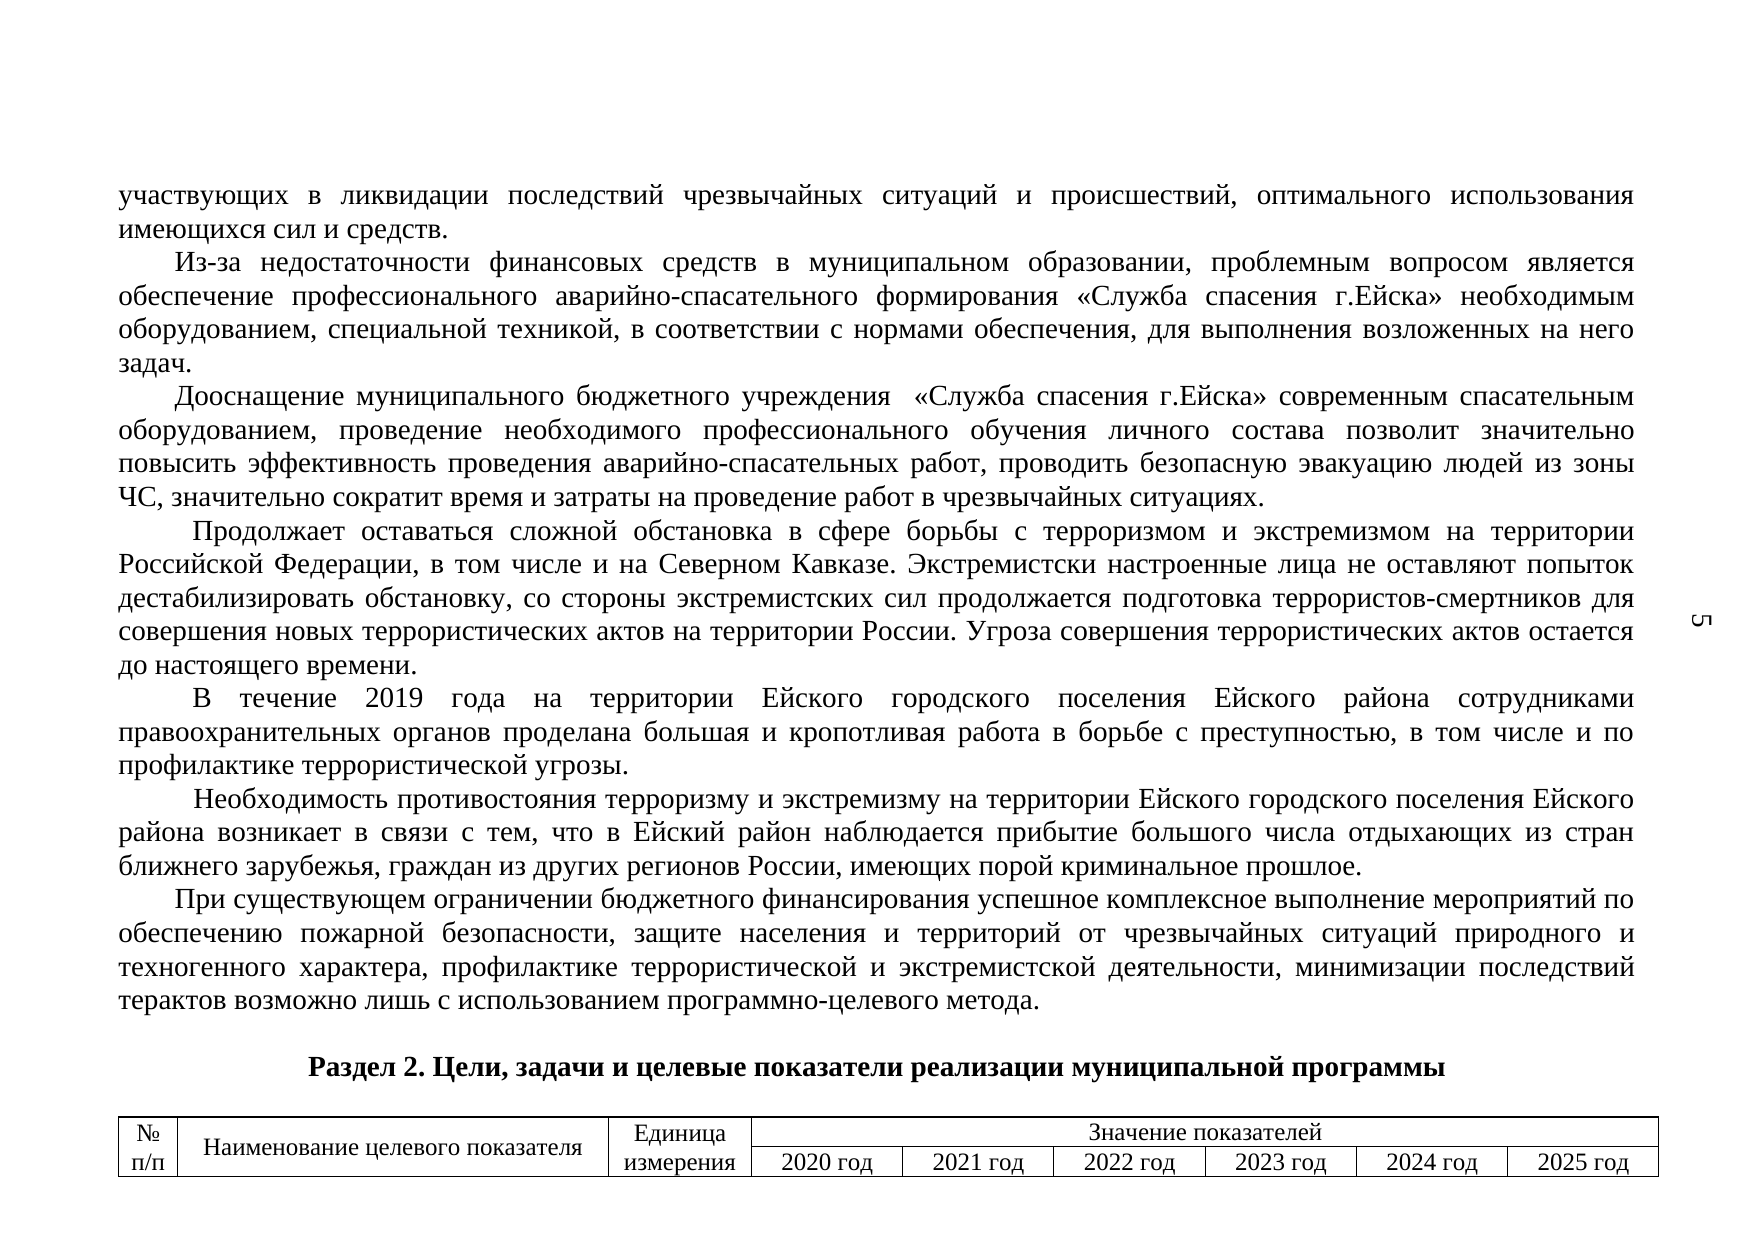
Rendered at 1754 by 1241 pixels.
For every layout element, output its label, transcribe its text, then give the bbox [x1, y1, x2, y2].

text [118, 177, 1636, 244]
table_cell 2023 год [1206, 1147, 1356, 1176]
text Из-за недостаточности финансовых средств в муниципальном образовании, проблемным вопросом является обеспечение профессионального аварийно-спасательного формирования «Служба спасения г.Ейска» необходимым оборудованием, специальной техникой, в соответствии с нормами обеспечения, для выполнения возложенных на него задач. [118, 244, 1636, 378]
text Дооснащение муниципального бюджетного учреждения «Служба спасения г.Ейска» современным спасательным оборудованием, проведение необходимого профессионального обучения личного состава позволит значительно повысить эффективность проведения аварийно-спасательных работ, проводить безопасную эвакуацию людей из зоны ЧС, значительно сократит время и затраты на проведение работ в чрезвычайных ситуациях. [118, 378, 1636, 513]
text В течение 2019 года на территории Ейского городского поселения Ейского района сотрудниками правоохранительных органов проделана большая и кропотливая работа в борьбе с преступностью, в том числе и по профилактике террористической угрозы. [118, 680, 1636, 781]
table_header Наименование целевого показателя [178, 1118, 608, 1176]
table_header № п/п [119, 1118, 177, 1176]
text Раздел 2. Цели, задачи и целевые показатели реализации муниципальной программы [118, 1049, 1636, 1083]
text Продолжает оставаться сложной обстановка в сфере борьбы с терроризмом и экстремизмом на территории Российской Федерации, в том числе и на Северном Кавказе. Экстремистски настроенные лица не оставляют попыток дестабилизировать обстановку, со стороны экстремистских сил продолжается подготовка террористов-смертников для совершения новых террористических актов на территории России. Угроза совершения террористических актов остается до настоящего времени. [118, 513, 1636, 680]
table_cell 2020 год [752, 1147, 902, 1176]
table_cell 2022 год [1054, 1147, 1205, 1176]
table_header Значение показателей [752, 1118, 1658, 1146]
table_cell 2021 год [903, 1147, 1053, 1176]
text Необходимость противостояния терроризму и экстремизму на территории Ейского городского поселения Ейского района возникает в связи с тем, что в Ейский район наблюдается прибытие большого числа отдыхающих из стран ближнего зарубежья, граждан из других регионов России, имеющих порой криминальное прошлое. [118, 781, 1636, 882]
table_cell 2024 год [1357, 1147, 1507, 1176]
table_header Единица измерения [609, 1118, 751, 1176]
text При существующем ограничении бюджетного финансирования успешное комплексное выполнение мероприятий по обеспечению пожарной безопасности, защите населения и территорий от чрезвычайных ситуаций природного и техногенного характера, профилактике террористической и экстремистской деятельности, минимизации последствий терактов возможно лишь с использованием программно-целевого метода. [118, 882, 1636, 1016]
table_cell 2025 год [1508, 1147, 1658, 1176]
